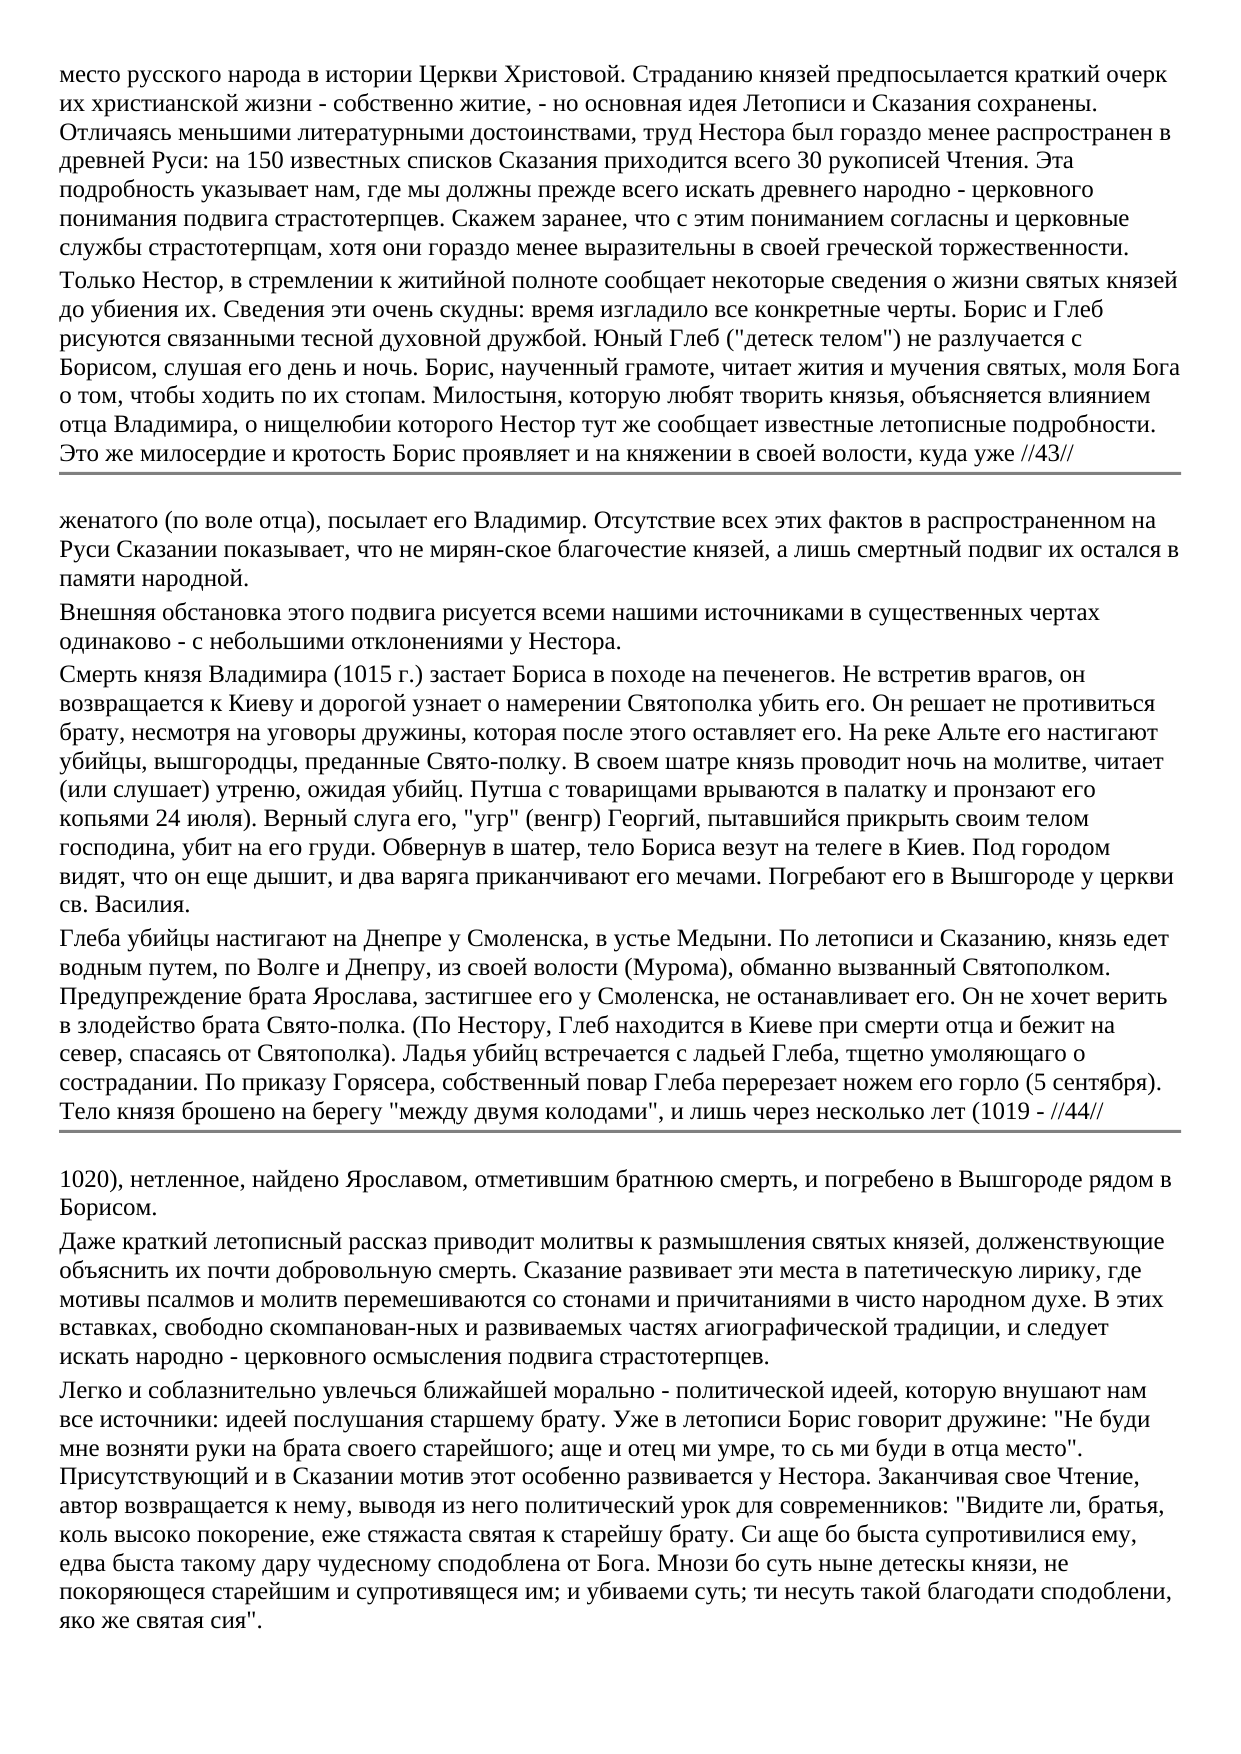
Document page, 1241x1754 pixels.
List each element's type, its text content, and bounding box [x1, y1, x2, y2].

text женатого (по воле отца), посылает его Владимир. Отсутствие всех этих фактов в распространенном на Руси Сказании показывает, что не мирян-ское благочестие князей, а лишь смертный подвиг их остался в памяти народной. [59, 506, 1181, 592]
text Даже краткий летописный рассказ приводит молитвы к размышления святых князей, долженствующие объяснить их почти добровольную смерть. Сказание развивает эти места в патетическую лирику, где мотивы псалмов и молитв перемешиваются со стонами и причитаниями в чисто народном духе. В этих вставках, свободно скомпанован-ных и развиваемых частях агиографической традиции, и следует искать народно - церковного осмысления подвига страстотерпцев. [59, 1226, 1181, 1370]
text Только Нестор, в стремлении к житийной полноте сообщает некоторые сведения о жизни святых князей до убиения их. Сведения эти очень скудны: время изгладило все конкретные черты. Борис и Глеб рисуются связанными тесной духовной дружбой. Юный Глеб ("детеск телом") не разлучается с Борисом, слушая его день и ночь. Борис, наученный грамоте, читает жития и мучения святых, моля Бога о том, чтобы ходить по их стопам. Милостыня, которую любят творить князья, объясняется влиянием отца Владимира, о нищелюбии которого Нестор тут же сообщает известные летописные подробности. Это же милосердие и кротость Борис проявляет и на княжении в своей волости, куда уже //43// [59, 265, 1181, 467]
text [59, 59, 1181, 260]
text Легко и соблазнительно увлечься ближайшей морально - политической идеей, которую внушают нам все источники: идеей послушания старшему брату. Уже в летописи Борис говорит дружине: "Не буди мне возняти руки на брата своего старейшого; аще и отец ми умре, то сь ми буди в отца место". Присутствующий и в Сказании мотив этот особенно развивается у Нестора. Заканчивая свое Чтение, автор возвращается к нему, выводя из него политический урок для современников: "Видите ли, братья, коль высоко покорение, еже стяжаста святая к старейшу брату. Си аще бо быста супротивилися ему, едва быста такому дару чудесному сподоблена от Бога. Мнози бо суть ныне детескы князи, не покоряющеся старейшим и супротивящеся им; и убиваеми суть; ти несуть такой благодати сподоблени, яко же святая сия". [59, 1375, 1181, 1634]
text 1020), нетленное, найдено Ярославом, отметившим братнюю смерть, и погребено в Вышгороде рядом в Борисом. [59, 1164, 1181, 1221]
text Смерть князя Владимира (1015 г.) застает Бориса в походе на печенегов. Не встретив врагов, он возвращается к Киеву и дорогой узнает о намерении Святополка убить его. Он решает не противиться брату, несмотря на уговоры дружины, которая после этого оставляет его. На реке Альте его настигают убийцы, вышгородцы, преданные Свято-полку. В своем шатре князь проводит ночь на молитве, читает (или слушает) утреню, ожидая убийц. Путша с товарищами врываются в палатку и пронзают его копьями 24 июля). Верный слуга его, "угр" (венгр) Георгий, пытавшийся прикрыть своим телом господина, убит на его груди. Обвернув в шатер, тело Бориса везут на телеге в Киев. Под городом видят, что он еще дышит, и два варяга приканчивают его мечами. Погребают его в Вышгороде у церкви св. Василия. [59, 659, 1181, 918]
text Глеба убийцы настигают на Днепре у Смоленска, в устье Медыни. По летописи и Сказанию, князь едет водным путем, по Волге и Днепру, из своей волости (Мурома), обманно вызванный Святополком. Предупреждение брата Ярослава, застигшее его у Смоленска, не останавливает его. Он не хочет верить в злодейство брата Свято-полка. (По Нестору, Глеб находится в Киеве при смерти отца и бежит на север, спасаясь от Святополка). Ладья убийц встречается с ладьей Глеба, тщетно умоляющаго о сострадании. По приказу Горясера, собственный повар Глеба перерезает ножем его горло (5 сентября). Тело князя брошено на берегу "между двумя колодами", и лишь через несколько лет (1019 - //44// [59, 923, 1181, 1125]
text Внешняя обстановка этого подвига рисуется всеми нашими источниками в существенных чертах одинаково - с небольшими отклонениями у Нестора. [59, 597, 1181, 654]
